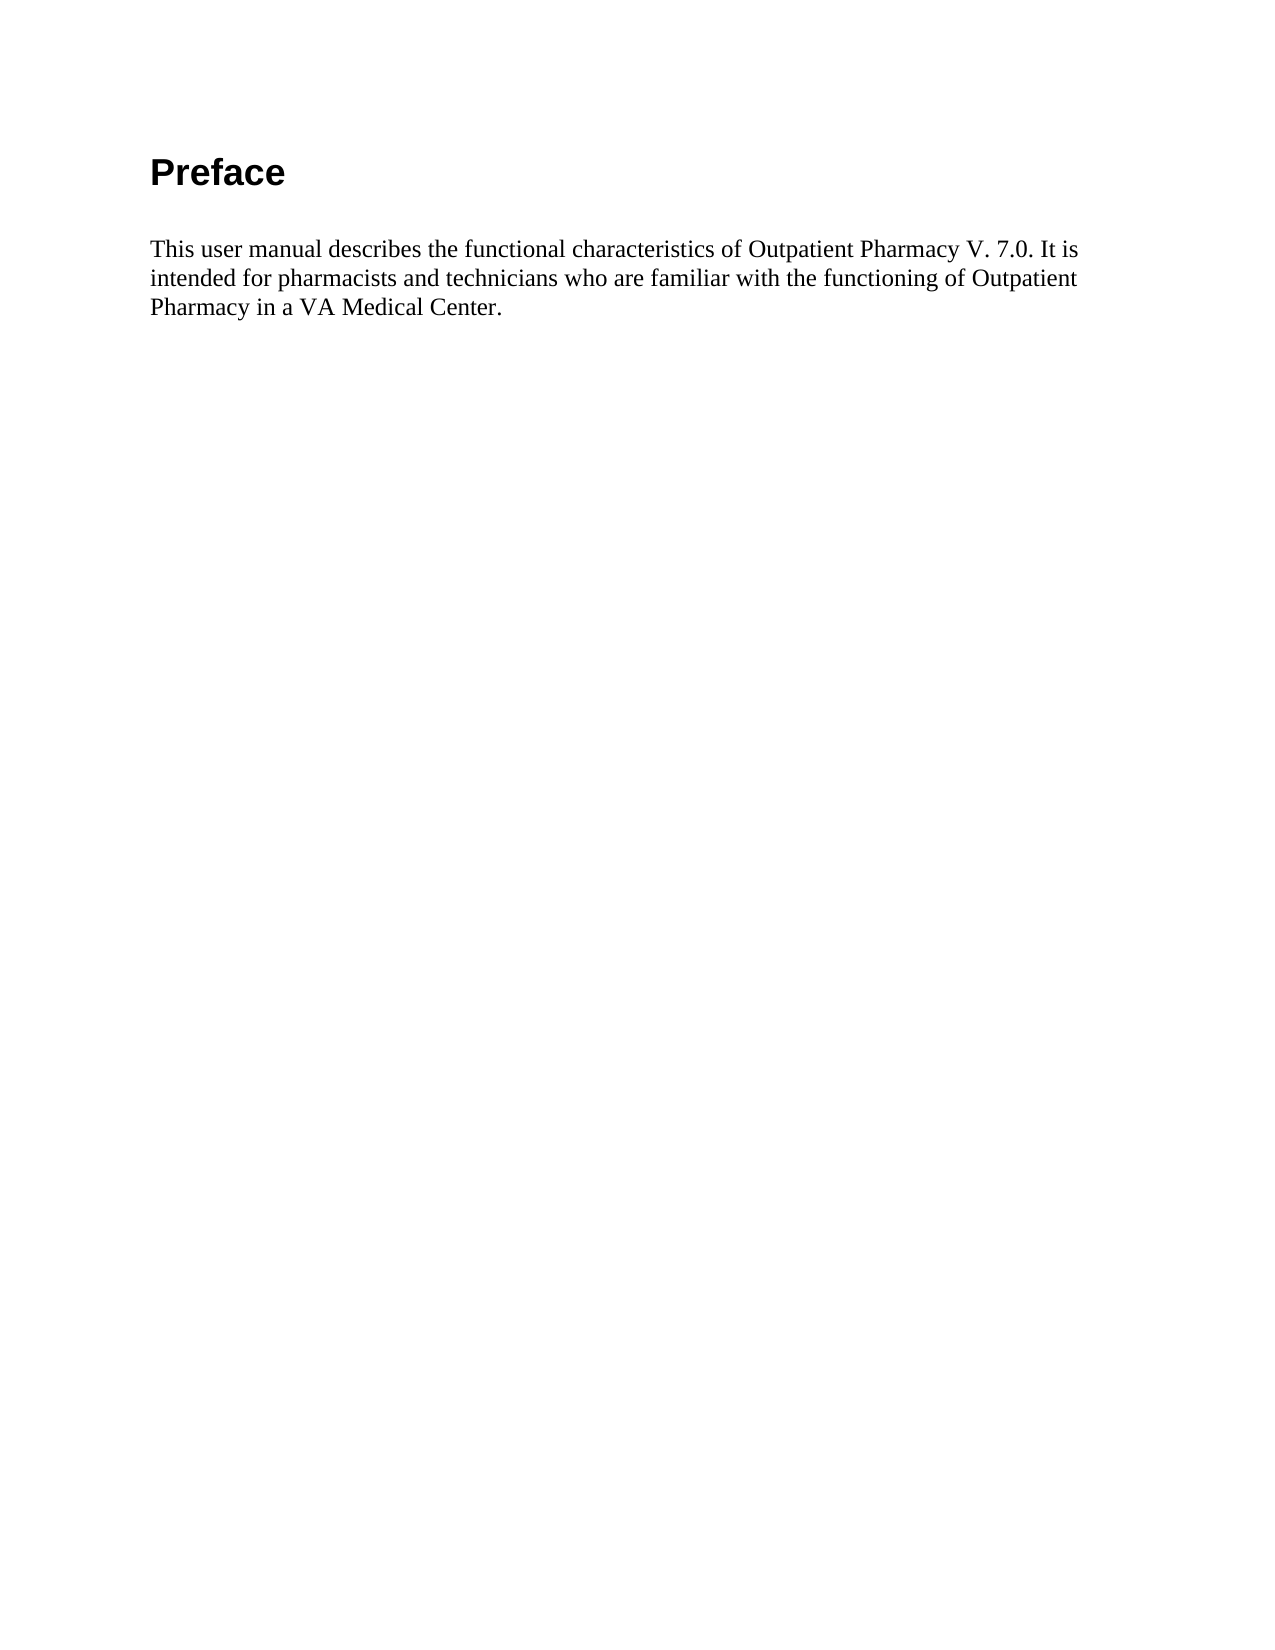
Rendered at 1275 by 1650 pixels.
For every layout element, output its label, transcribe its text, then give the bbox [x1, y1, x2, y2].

text Preface [150, 150, 1125, 193]
text This user manual describes the functional characteristics of Outpatient Pharmacy V. 7.0. It is intended for pharmacists and technicians who are familiar with the functioning of Outpatient Pharmacy in a VA Medical Center. [150, 234, 1125, 321]
